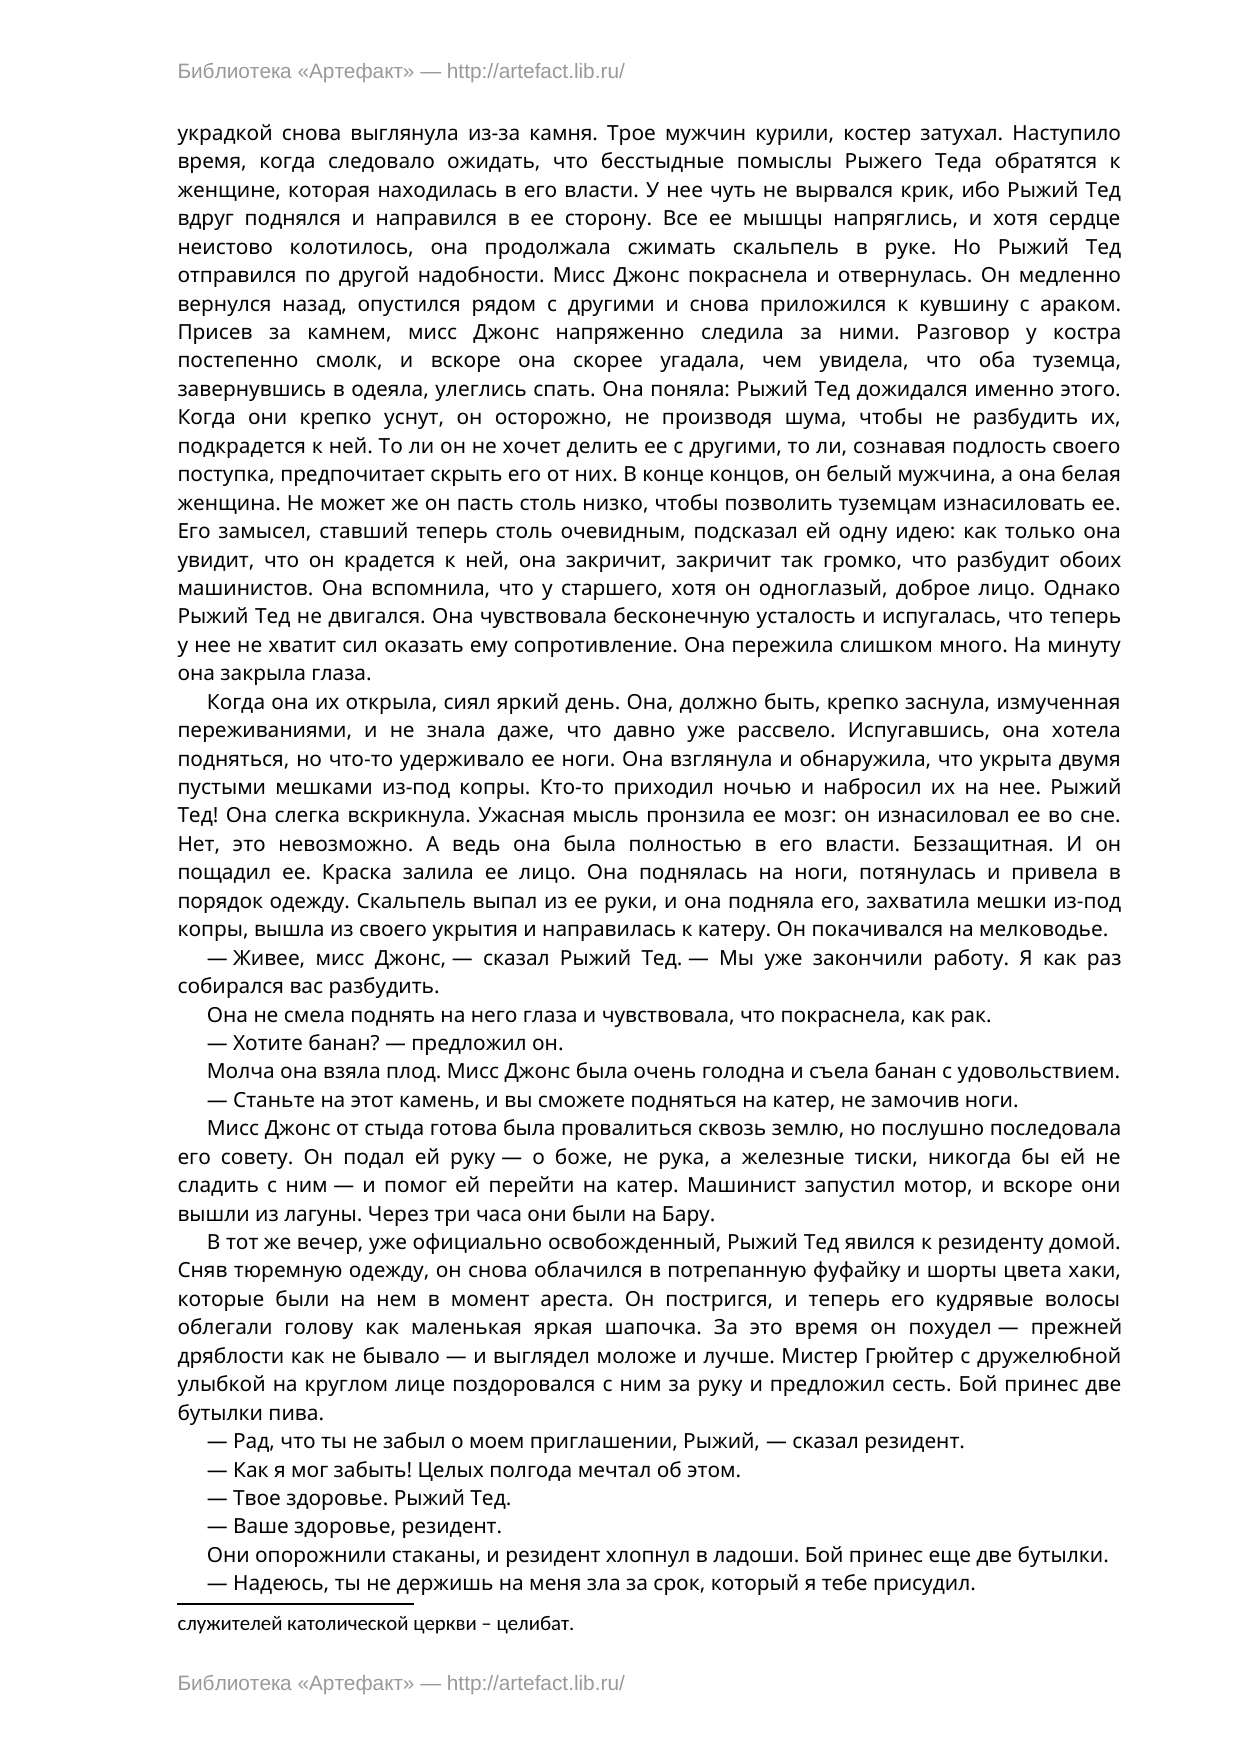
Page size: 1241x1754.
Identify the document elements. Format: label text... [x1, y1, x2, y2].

text Молча она взяла плод. Мисс Джонс была очень голодна и съела банан с удовольствием. [177, 1057, 1122, 1085]
text Когда она их открыла, сиял яркий день. Она, должно быть, крепко заснула, измученная переживаниями, и не знала даже, что давно уже рассвело. Испугавшись, она хотела подняться, но что-то удерживало ее ноги. Она взглянула и обнаружила, что укрыта двумя пустыми мешками из-под копры. Кто-то приходил ночью и набросил их на нее. Рыжий Тед! Она слегка вскрикнула. Ужасная мысль пронзила ее мозг: он изнасиловал ее во сне. Нет, это невозможно. А ведь она была полностью в его власти. Беззащитная. И он пощадил ее. Краска залила ее лицо. Она поднялась на ноги, потянулась и привела в порядок одежду. Скальпель выпал из ее руки, и она подняла его, захватила мешки из-под копры, вышла из своего укрытия и направилась к катеру. Он покачивался на мелководье. [177, 687, 1122, 943]
text — Живее, мисс Джонс, — сказал Рыжий Тед. — Мы уже закончили работу. Я как раз собирался вас разбудить. [177, 943, 1122, 1000]
text — Как я мог забыть! Целых полгода мечтал об этом. [177, 1455, 1122, 1483]
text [177, 118, 1122, 687]
text Они опорожнили стаканы, и резидент хлопнул в ладоши. Бой принес еще две бутылки. [177, 1540, 1122, 1568]
text Мисс Джонс от стыда готова была провалиться сквозь землю, но послушно последовала его совету. Он подал ей руку — о боже, не рука, а железные тиски, никогда бы ей не сладить с ним — и помог ей перейти на катер. Машинист запустил мотор, и вскоре они вышли из лагуны. Через три часа они были на Бару. [177, 1113, 1122, 1227]
text Она не смела поднять на него глаза и чувствовала, что покраснела, как рак. [177, 1000, 1122, 1028]
text — Станьте на этот камень, и вы сможете подняться на катер, не замочив ноги. [177, 1085, 1122, 1113]
text — Хотите банан? — предложил он. [177, 1028, 1122, 1057]
text — Надеюсь, ты не держишь на меня зла за срок, который я тебе присудил. [177, 1568, 1122, 1597]
text — Ваше здоровье, резидент. [177, 1512, 1122, 1540]
text — Рад, что ты не забыл о моем приглашении, Рыжий, — сказал резидент. [177, 1426, 1122, 1455]
text — Твое здоровье. Рыжий Тед. [177, 1483, 1122, 1512]
text В тот же вечер, уже официально освобожденный, Рыжий Тед явился к резиденту домой. Сняв тюремную одежду, он снова облачился в потрепанную фуфайку и шорты цвета хаки, которые были на нем в момент ареста. Он постригся, и теперь его кудрявые волосы облегали голову как маленькая яркая шапочка. За это время он похудел — прежней дряблости как не бывало — и выглядел моложе и лучше. Мистер Грюйтер с дружелюбной улыбкой на круглом лице поздоровался с ним за руку и предложил сесть. Бой принес две бутылки пива. [177, 1227, 1122, 1426]
